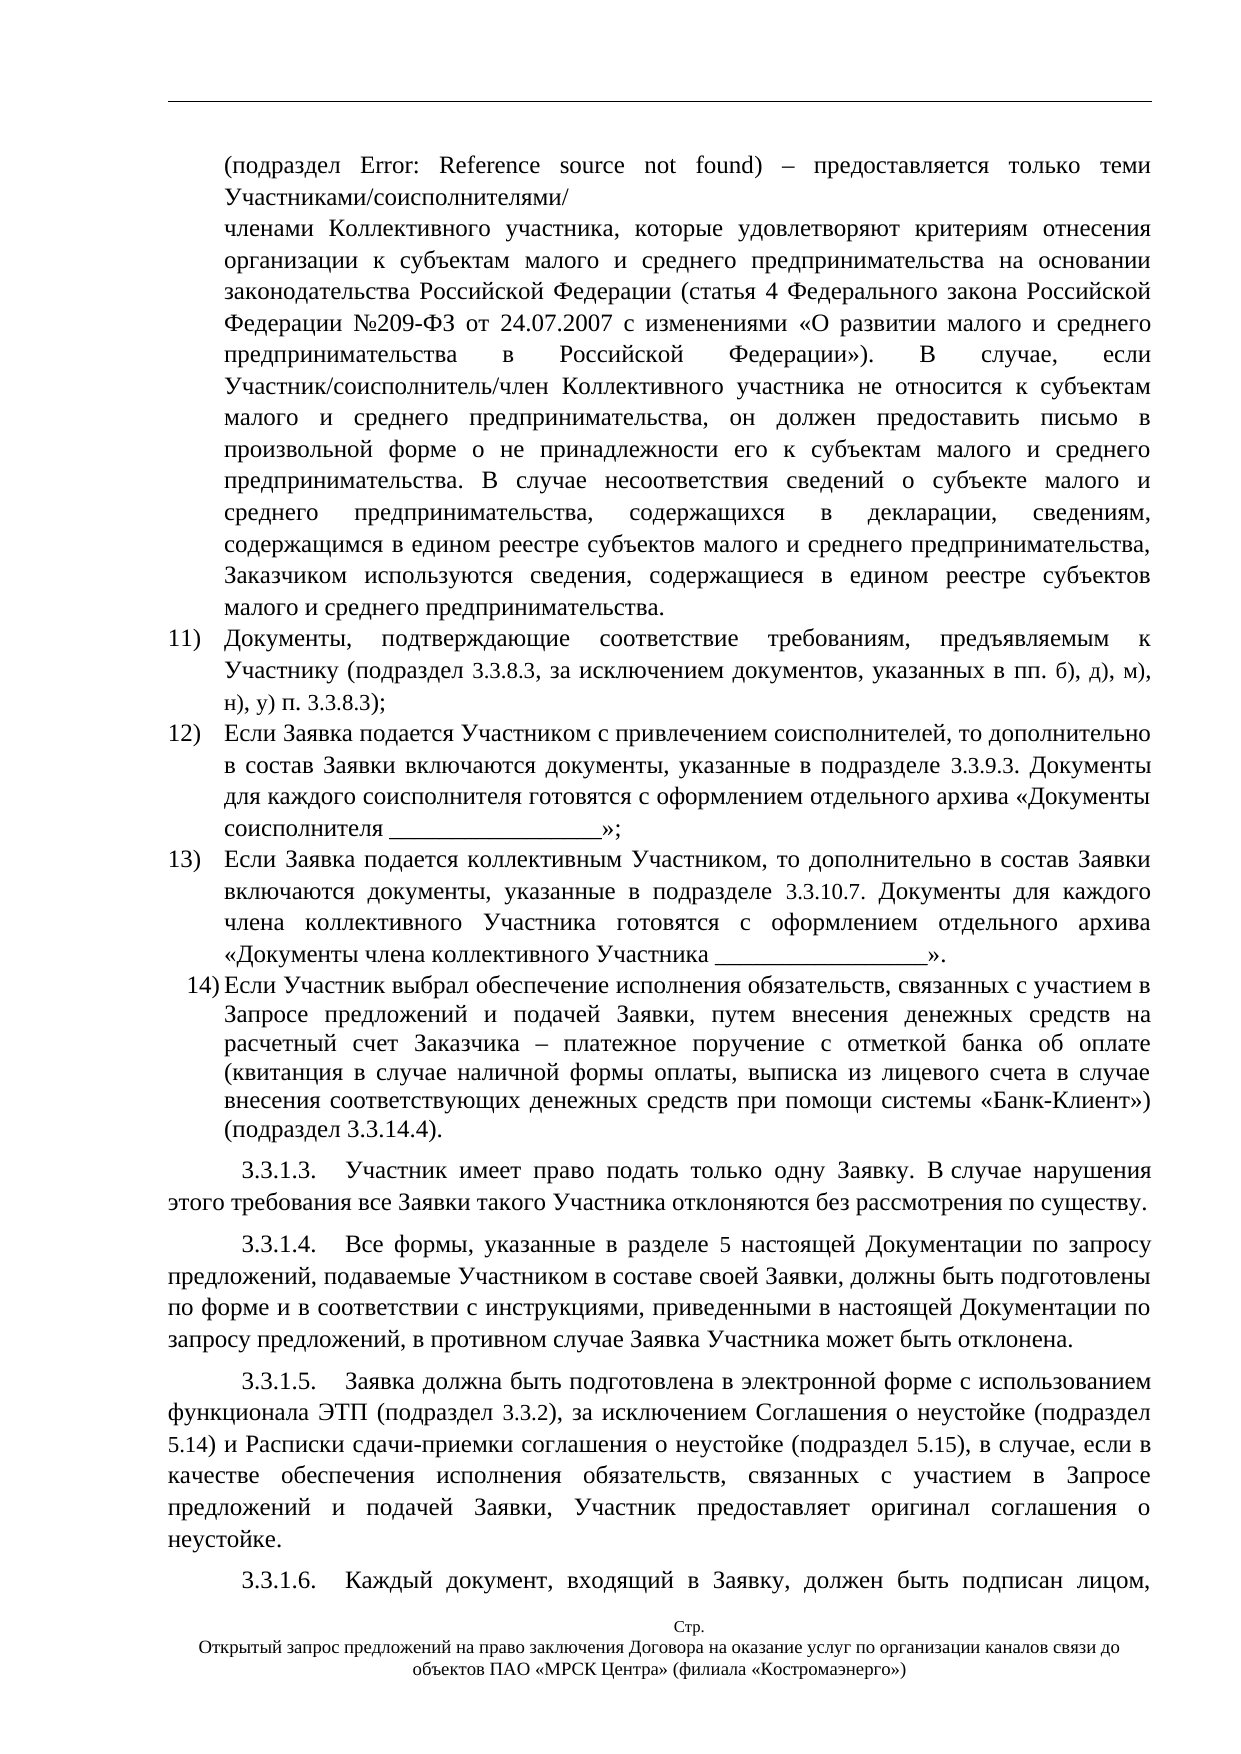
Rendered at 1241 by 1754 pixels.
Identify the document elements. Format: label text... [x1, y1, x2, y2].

list Заявка должна быть подготовлена в электронной форме с использованием функционала ЭТП (подраздел 3.3.2), за исключением Соглашения о неустойке (подраздел 5.14) и Расписки сдачи-приемки соглашения о неустойке (подраздел 5.15), в случае, если в качестве обеспечения исполнения обязательств, связанных с участием в Запросе предложений и подачей Заявки, Участник предоставляет оригинал соглашения о неустойке. [168, 1366, 1152, 1552]
list Участник имеет право подать только одну Заявку. В случае нарушения этого требования все Заявки такого Участника отклоняются без рассмотрения по существу. [168, 1156, 1152, 1216]
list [168, 150, 1152, 621]
list Документы, подтверждающие соответствие требованиям, предъявляемым к Участнику (подраздел 3.3.8.3, за исключением документов, указанных в пп. б), д), м), н), у) п. 3.3.8.3); [168, 623, 1152, 715]
list Если Участник выбрал обеспечение исполнения обязательств, связанных с участием в Запросе предложений и подачей Заявки, путем внесения денежных средств на расчетный счет Заказчика – платежное поручение с отметкой банка об оплате (квитанция в случае наличной формы оплаты, выписка из лицевого счета в случае внесения соответствующих денежных средств при помощи системы «Банк-Клиент») (подраздел 3.3.14.4). [186, 971, 1152, 1143]
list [168, 1566, 1152, 1594]
list Если Заявка подается коллективным Участником, то дополнительно в состав Заявки включаются документы, указанные в подразделе 3.3.10.7. Документы для каждого члена коллективного Участника готовятся с оформлением отдельного архива «Документы члена коллективного Участника _________________». [168, 844, 1152, 968]
list Все формы, указанные в разделе 5 настоящей Документации по запросу предложений, подаваемые Участником в составе своей Заявки, должны быть подготовлены по форме и в соответствии с инструкциями, приведенными в настоящей Документации по запросу предложений, в противном случае Заявка Участника может быть отклонена. [168, 1229, 1152, 1353]
list Если Заявка подается Участником с привлечением соисполнителей, то дополнительно в состав Заявки включаются документы, указанные в подразделе 3.3.9.3. Документы для каждого соисполнителя готовятся с оформлением отдельного архива «Документы соисполнителя _________________»; [168, 718, 1152, 842]
